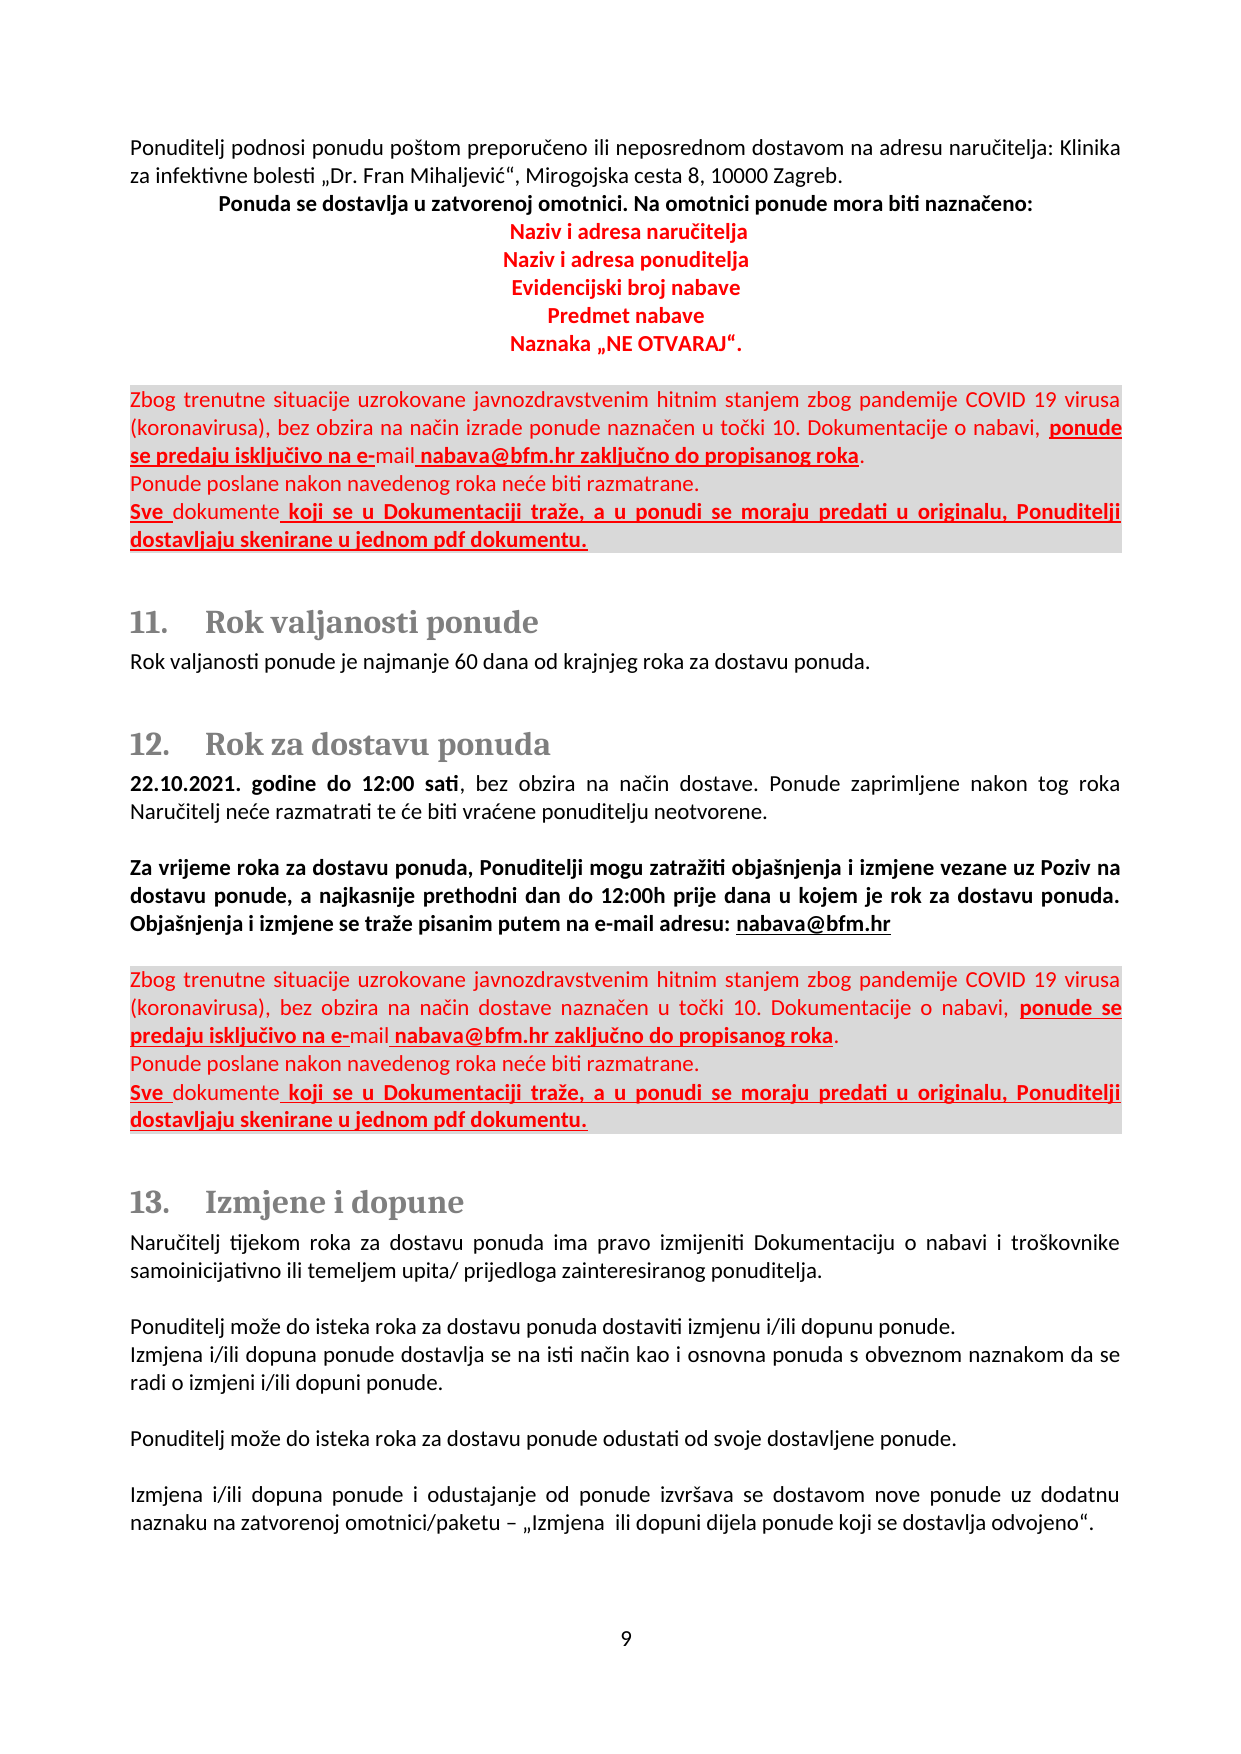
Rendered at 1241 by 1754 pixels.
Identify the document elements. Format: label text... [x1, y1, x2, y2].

text Evidencijski broj nabave [130, 273, 1122, 301]
text Zbog trenutne situacije uzrokovane javnozdravstvenim hitnim stanjem zbog pandemije COVID 19 virusa (koronavirusa), bez obzira na način izrade ponude naznačen u točki 10. Dokumentacije o nabavi, ponude se predaju isključivo na e-mail nabava@bfm.hr zaključno do propisanog roka. [130, 385, 1122, 469]
text Ponuda se dostavlja u zatvorenoj omotnici. Na omotnici ponude mora biti naznačeno: [130, 189, 1122, 217]
text Zbog trenutne situacije uzrokovane javnozdravstvenim hitnim stanjem zbog pandemije COVID 19 virusa (koronavirusa), bez obzira na način dostave naznačen u točki 10. Dokumentacije o nabavi, ponude se predaju isključivo na e-mail nabava@bfm.hr zaključno do propisanog roka. [130, 966, 1122, 1049]
text Ponuditelj može do isteka roka za dostavu ponude odustati od svoje dostavljene ponude. [130, 1424, 1122, 1452]
text Predmet nabave [130, 301, 1122, 329]
text Izmjena i/ili dopuna ponude dostavlja se na isti način kao i osnovna ponuda s obveznom naznakom da se radi o izmjeni i/ili dopuni ponude. [130, 1340, 1122, 1396]
text Rok valjanosti ponude je najmanje 60 dana od krajnjeg roka za dostavu ponuda. [130, 647, 1122, 675]
text Ponude poslane nakon navedenog roka neće biti razmatrane. [130, 469, 1122, 497]
text Sve dokumente koji se u Dokumentaciji traže, a u ponudi se moraju predati u originalu, Ponuditelji dostavljaju skenirane u jednom pdf dokumentu. [130, 497, 1122, 553]
text Izmjene i dopune [130, 1184, 1122, 1222]
text Ponuditelj podnosi ponudu poštom preporučeno ili neposrednom dostavom na adresu naručitelja: Klinika za infektivne bolesti „Dr. Fran Mihaljević“, Mirogojska cesta 8, 10000 Zagreb. [130, 133, 1122, 189]
text Ponude poslane nakon navedenog roka neće biti razmatrane. [130, 1049, 1122, 1078]
text Sve dokumente koji se u Dokumentaciji traže, a u ponudi se moraju predati u originalu, Ponuditelji dostavljaju skenirane u jednom pdf dokumentu. [130, 1078, 1122, 1134]
text Naručitelj tijekom roka za dostavu ponuda ima pravo izmijeniti Dokumentaciju o nabavi i troškovnike samoinicijativno ili temeljem upita/ prijedloga zainteresiranog ponuditelja. [130, 1228, 1122, 1284]
text Ponuditelj može do isteka roka za dostavu ponuda dostaviti izmjenu i/ili dopunu ponude. [130, 1312, 1122, 1340]
text 22.10.2021. godine do 12:00 sati, bez obzira na način dostave. Ponude zaprimljene nakon tog roka Naručitelj neće razmatrati te će biti vraćene ponuditelju neotvorene. [130, 769, 1122, 825]
text Izmjena i/ili dopuna ponude i odustajanje od ponude izvršava se dostavom nove ponude uz dodatnu naznaku na zatvorenoj omotnici/paketu – „Izmjena ili dopuni dijela ponude koji se dostavlja odvojeno“. [130, 1480, 1122, 1536]
text Rok valjanosti ponude [130, 603, 1122, 642]
text Naziv i adresa naručitelja [130, 217, 1122, 245]
text Za vrijeme roka za dostavu ponuda, Ponuditelji mogu zatražiti objašnjenja i izmjene vezane uz Poziv na dostavu ponude, a najkasnije prethodni dan do 12:00h prije dana u kojem je rok za dostavu ponuda. Objašnjenja i izmjene se traže pisanim putem na e-mail adresu: nabava@bfm.hr [130, 853, 1122, 937]
text Rok za dostavu ponuda [130, 725, 1122, 764]
text Naziv i adresa ponuditelja [130, 245, 1122, 273]
text Naznaka „NE OTVARAJ“. [130, 329, 1122, 357]
